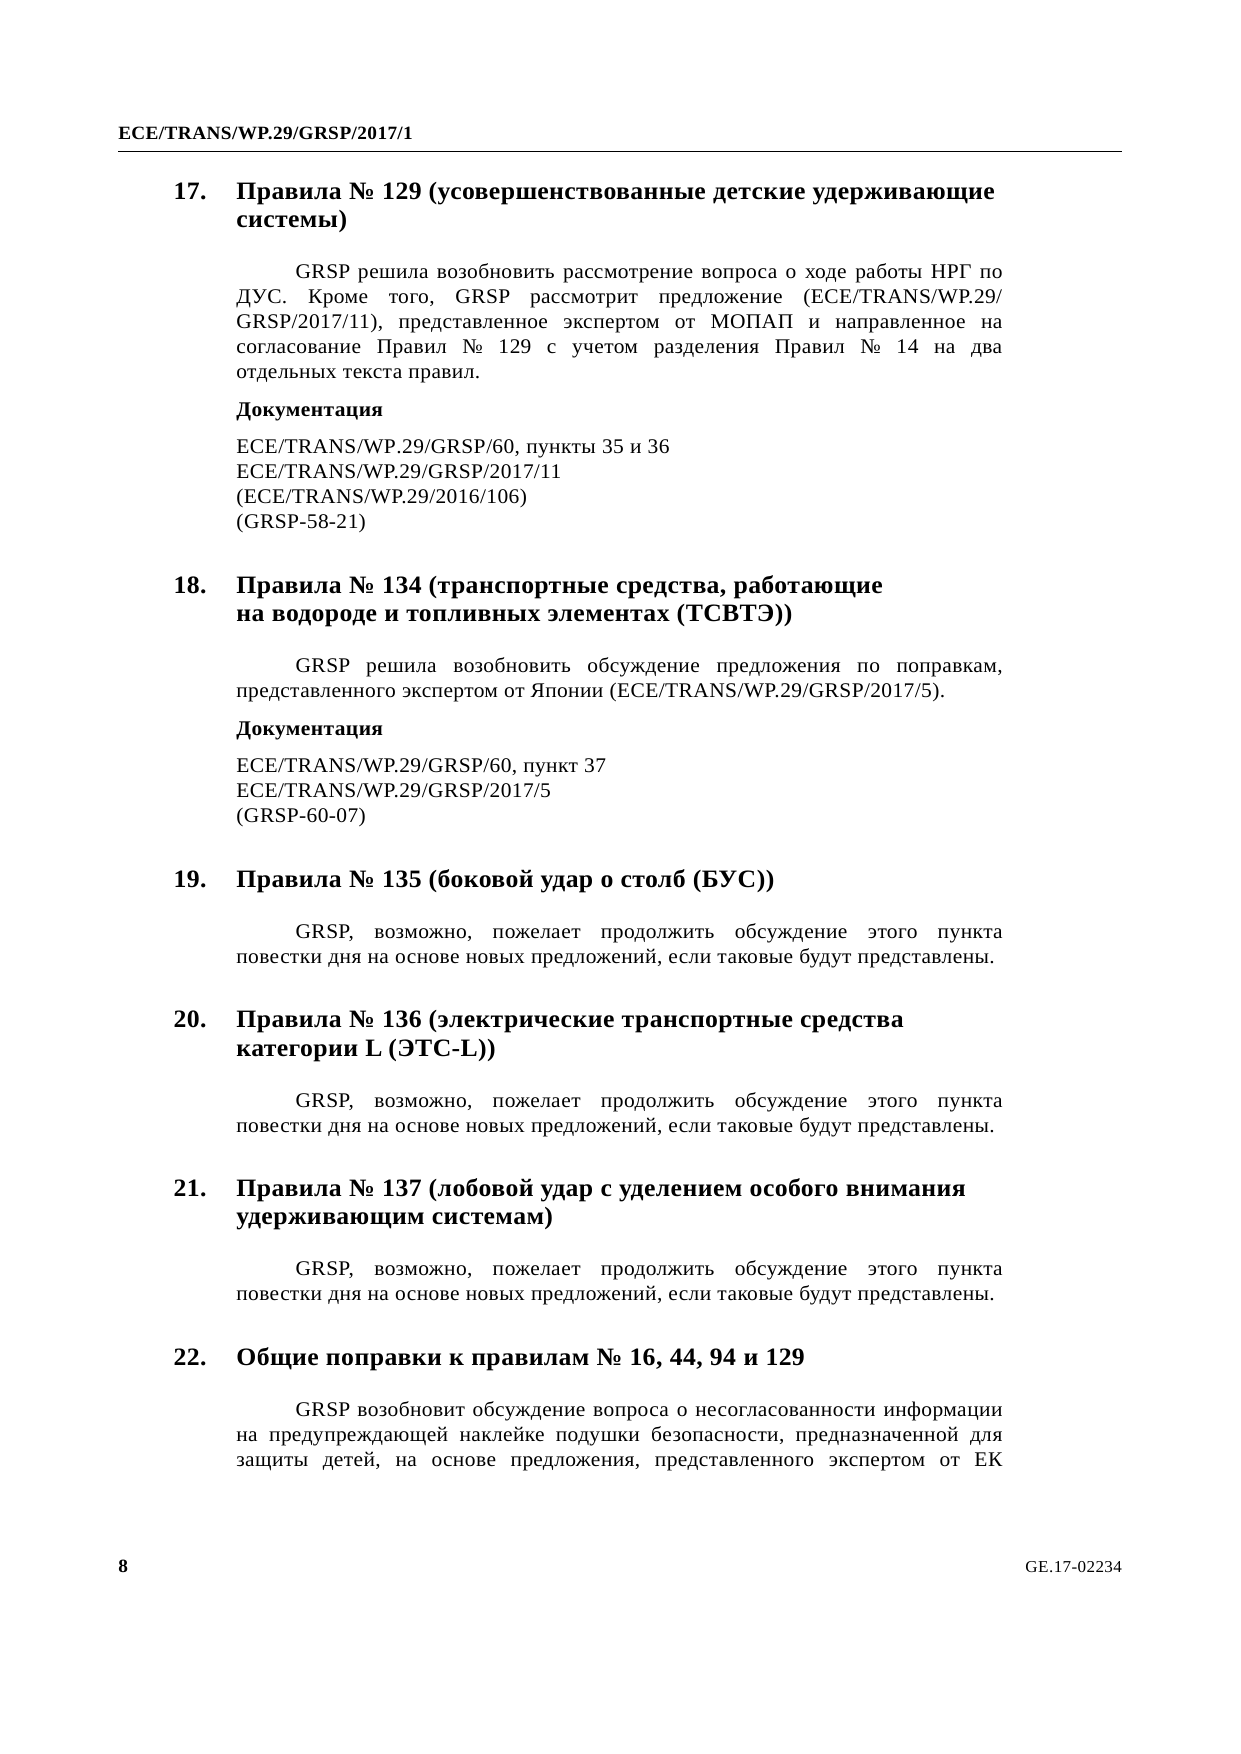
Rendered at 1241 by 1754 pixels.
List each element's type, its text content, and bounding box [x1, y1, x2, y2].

text 20. Правила № 136 (электрические транспортные средства категории L (ЭТС-L)) [118, 1005, 1004, 1062]
text ECE/TRANS/WP.29/GRSP/60, пункты 35 и 36 [236, 433, 1004, 458]
text 18. Правила № 134 (транспортные средства, работающие на водороде и топливных элементах (ТСВТЭ)) [118, 571, 1004, 627]
text (GRSP-60-07) [236, 802, 1004, 827]
text GRSP, возможно, пожелает продолжить обсуждение этого пункта повестки дня на основе новых предложений, если таковые будут представлены. [236, 1255, 1004, 1305]
text ECE/TRANS/WP.29/GRSP/2017/11 [236, 458, 1004, 483]
text GRSP решила возобновить обсуждение предложения по поправкам, представленного экспертом от Японии (ECE/TRANS/WP.29/GRSP/2017/5). [236, 652, 1004, 702]
text GRSP решила возобновить рассмотрение вопроса о ходе работы НРГ по ДУС. Кроме того, GRSP рассмотрит предложение (ECE/TRANS/WP.29/ GRSP/2017/11), представленное экспертом от МОПАП и направленное на согласование Правил № 129 с учетом разделения Правил № 14 на два отдельных текста правил. [236, 258, 1004, 383]
text (GRSP-58-21) [236, 508, 1004, 533]
text 17. Правила № 129 (усовершенствованные детские удерживающие системы) [118, 177, 1004, 233]
text ECE/TRANS/WP.29/GRSP/2017/5 [236, 777, 1004, 802]
text (ECE/TRANS/WP.29/2016/106) [236, 483, 1004, 508]
text Документация [236, 396, 1004, 421]
text 22. Общие поправки к правилам № 16, 44, 94 и 129 [118, 1343, 1004, 1371]
text GRSP, возможно, пожелает продолжить обсуждение этого пункта повестки дня на основе новых предложений, если таковые будут представлены. [236, 918, 1004, 968]
text GRSP, возможно, пожелает продолжить обсуждение этого пункта повестки дня на основе новых предложений, если таковые будут представлены. [236, 1087, 1004, 1137]
text 21. Правила № 137 (лобовой удар с уделением особого внимания удерживающим системам) [118, 1174, 1004, 1230]
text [236, 1396, 1004, 1471]
text ECE/TRANS/WP.29/GRSP/60, пункт 37 [236, 752, 1004, 777]
text 19. Правила № 135 (боковой удар о столб (БУС)) [118, 865, 1004, 893]
text Документация [236, 715, 1004, 740]
